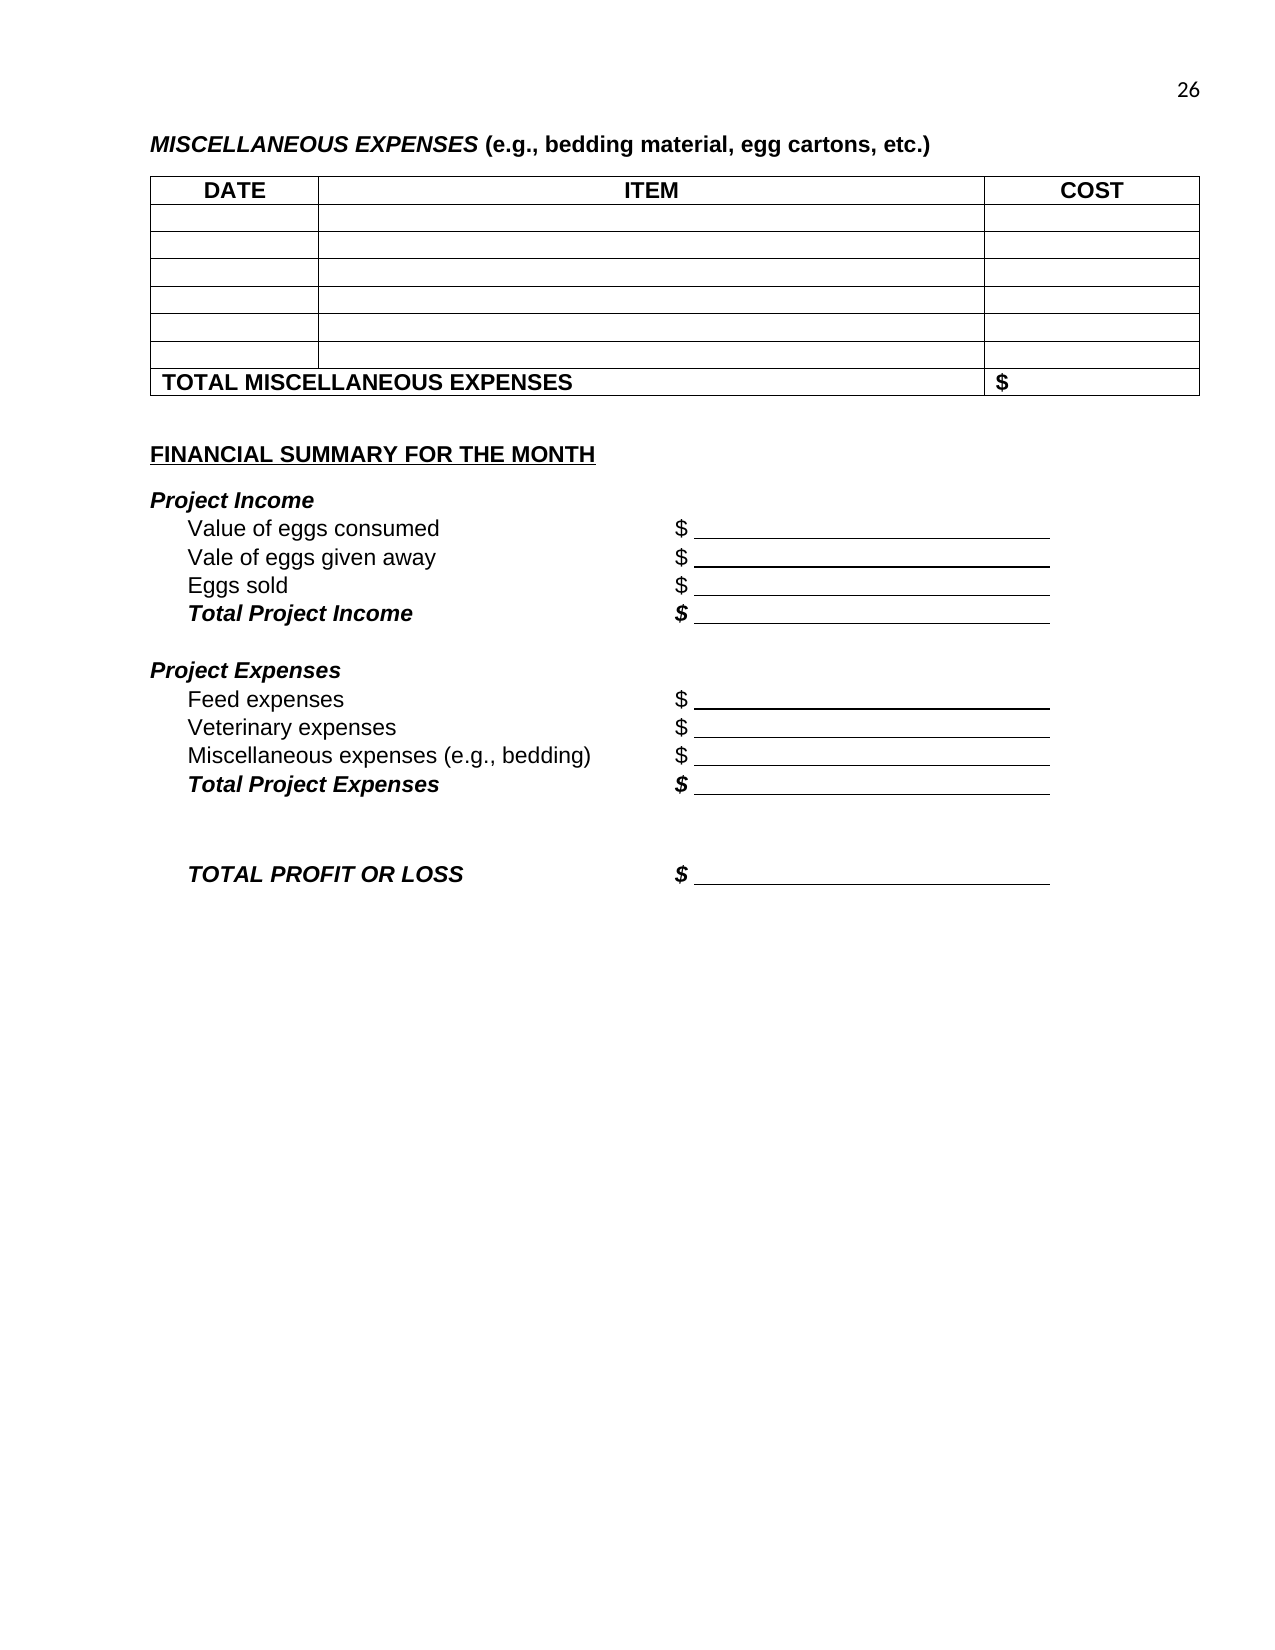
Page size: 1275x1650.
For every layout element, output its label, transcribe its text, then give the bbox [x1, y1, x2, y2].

text TOTAL PROFIT OR LOSS $ [187, 861, 1200, 887]
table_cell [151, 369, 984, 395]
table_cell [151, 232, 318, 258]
text Value of eggs consumed $ [187, 515, 1200, 541]
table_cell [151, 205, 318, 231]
text Eggs sold $ [187, 572, 1200, 598]
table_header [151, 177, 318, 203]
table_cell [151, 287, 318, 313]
text Feed expenses $ [187, 686, 1200, 712]
text MISCELLANEOUS EXPENSES (e.g., bedding material, egg cartons, etc.) [150, 131, 1200, 157]
text Project Income [150, 487, 1200, 513]
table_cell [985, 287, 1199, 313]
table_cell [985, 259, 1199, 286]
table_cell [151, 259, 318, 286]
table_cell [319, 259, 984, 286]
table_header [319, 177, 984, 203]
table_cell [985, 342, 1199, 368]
text Total Project Income $ [187, 600, 1200, 627]
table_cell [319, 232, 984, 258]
text Vale of eggs given away $ [187, 543, 1200, 570]
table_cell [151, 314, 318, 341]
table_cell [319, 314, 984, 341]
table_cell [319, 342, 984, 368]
text Veterinary expenses $ [187, 714, 1200, 740]
text Total Project Expenses $ [187, 771, 1200, 797]
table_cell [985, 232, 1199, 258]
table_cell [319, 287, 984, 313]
text Project Expenses [150, 657, 1200, 683]
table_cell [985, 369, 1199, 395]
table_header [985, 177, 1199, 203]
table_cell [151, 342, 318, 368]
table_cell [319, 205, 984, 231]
text Miscellaneous expenses (e.g., bedding) $ [187, 742, 1200, 769]
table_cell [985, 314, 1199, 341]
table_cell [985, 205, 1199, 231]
text FINANCIAL SUMMARY FOR THE MONTH [150, 441, 1200, 468]
